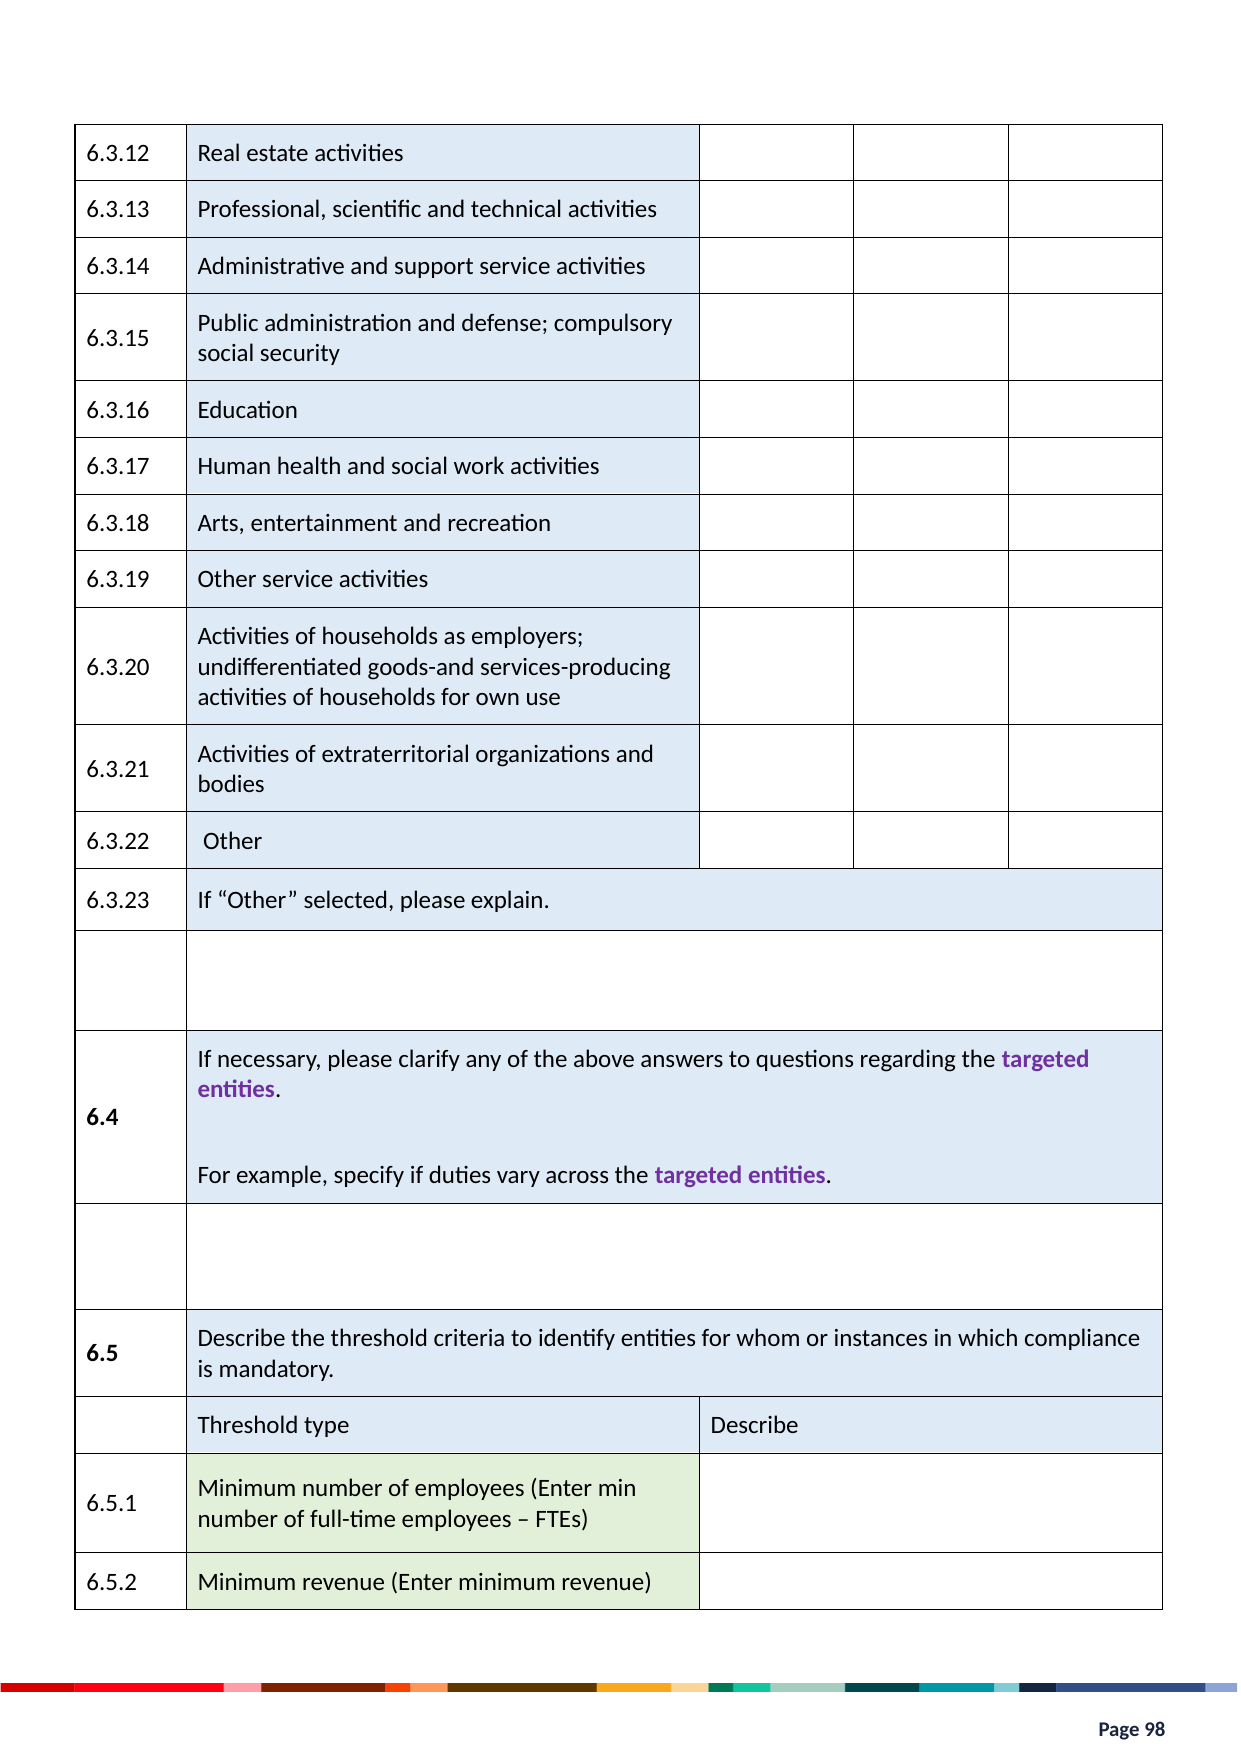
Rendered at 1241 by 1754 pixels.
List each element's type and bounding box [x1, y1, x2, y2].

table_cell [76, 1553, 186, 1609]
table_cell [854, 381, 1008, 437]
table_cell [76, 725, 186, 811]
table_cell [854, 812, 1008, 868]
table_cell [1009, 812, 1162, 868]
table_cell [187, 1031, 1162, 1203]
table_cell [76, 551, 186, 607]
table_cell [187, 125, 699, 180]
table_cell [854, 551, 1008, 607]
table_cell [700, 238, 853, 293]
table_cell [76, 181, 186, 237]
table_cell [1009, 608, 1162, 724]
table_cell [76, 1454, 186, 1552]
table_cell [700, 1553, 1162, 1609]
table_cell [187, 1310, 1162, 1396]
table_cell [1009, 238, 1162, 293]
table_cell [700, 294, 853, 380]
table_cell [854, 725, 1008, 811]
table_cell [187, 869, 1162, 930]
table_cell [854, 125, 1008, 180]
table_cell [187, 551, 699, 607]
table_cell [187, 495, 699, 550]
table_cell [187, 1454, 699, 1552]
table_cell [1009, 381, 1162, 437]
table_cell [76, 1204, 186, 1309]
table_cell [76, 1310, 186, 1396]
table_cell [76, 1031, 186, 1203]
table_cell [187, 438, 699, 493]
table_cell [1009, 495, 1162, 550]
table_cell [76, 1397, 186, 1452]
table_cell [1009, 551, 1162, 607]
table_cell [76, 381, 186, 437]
picture [0, 1683, 1236, 1692]
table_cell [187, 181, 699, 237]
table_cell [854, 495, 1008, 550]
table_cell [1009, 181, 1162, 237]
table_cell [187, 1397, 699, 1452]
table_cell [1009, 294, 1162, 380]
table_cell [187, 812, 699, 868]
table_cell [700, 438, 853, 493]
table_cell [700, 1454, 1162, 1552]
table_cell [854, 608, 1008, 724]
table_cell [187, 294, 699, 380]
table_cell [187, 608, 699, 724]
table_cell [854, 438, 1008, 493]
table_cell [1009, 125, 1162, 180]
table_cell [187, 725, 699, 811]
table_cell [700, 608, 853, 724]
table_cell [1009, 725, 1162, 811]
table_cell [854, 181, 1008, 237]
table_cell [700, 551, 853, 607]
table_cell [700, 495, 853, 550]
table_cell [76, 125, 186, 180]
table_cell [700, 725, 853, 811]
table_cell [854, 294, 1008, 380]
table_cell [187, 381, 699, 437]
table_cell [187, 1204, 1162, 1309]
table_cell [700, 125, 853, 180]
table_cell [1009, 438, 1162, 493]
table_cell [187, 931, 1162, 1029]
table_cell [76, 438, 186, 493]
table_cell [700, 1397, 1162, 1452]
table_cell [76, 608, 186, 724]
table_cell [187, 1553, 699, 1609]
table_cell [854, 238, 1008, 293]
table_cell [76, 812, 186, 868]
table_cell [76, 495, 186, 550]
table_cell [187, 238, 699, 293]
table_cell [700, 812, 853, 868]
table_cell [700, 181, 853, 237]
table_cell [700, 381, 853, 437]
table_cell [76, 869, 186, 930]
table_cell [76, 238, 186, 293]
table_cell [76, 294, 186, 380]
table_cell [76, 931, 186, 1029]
